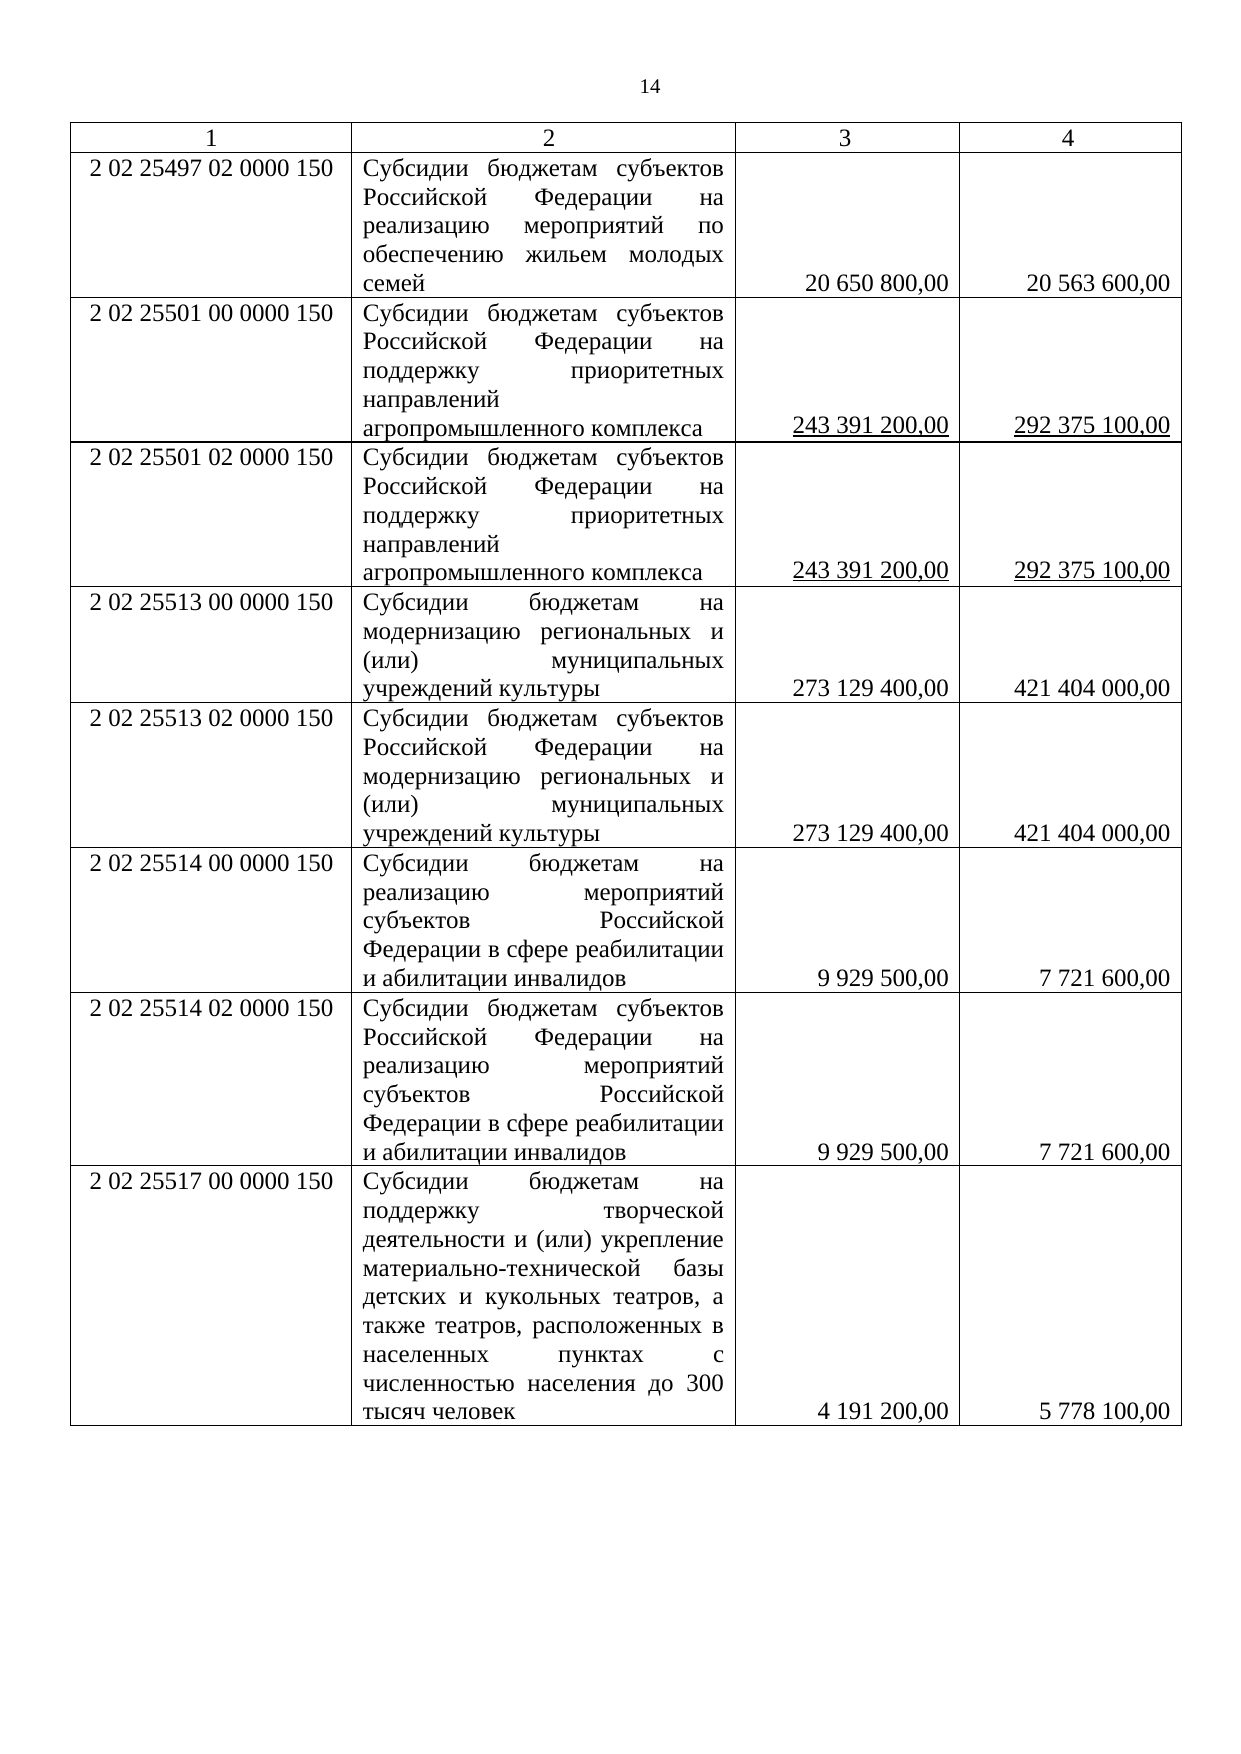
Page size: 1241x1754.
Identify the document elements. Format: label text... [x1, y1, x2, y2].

table_cell 421 404 000,00 [960, 587, 1181, 702]
table_cell 20 563 600,00 [960, 153, 1181, 297]
table_cell 5 778 100,00 [960, 1166, 1181, 1425]
table_cell 9 929 500,00 [736, 848, 959, 992]
table_cell Субсидии бюджетам на поддержку творческой деятельности и (или) укрепление материально-технической базы детских и кукольных театров, а также театров, расположенных в населенных пунктах с численностью населения до 300 тысяч человек [352, 1166, 735, 1425]
table_cell Субсидии бюджетам на модернизацию региональных и (или) муниципальных учреждений культуры [352, 587, 735, 702]
table_cell 273 129 400,00 [736, 587, 959, 702]
table_cell 2 02 25513 00 0000 150 [71, 587, 351, 702]
table_cell Субсидии бюджетам субъектов Российской Федерации на поддержку приоритетных направлений агропромышленного комплекса [352, 443, 735, 586]
table_cell 20 650 800,00 [736, 153, 959, 297]
table_cell 2 02 25501 02 0000 150 [71, 443, 351, 586]
table_cell 273 129 400,00 [736, 703, 959, 847]
table_cell 2 02 25497 02 0000 150 [71, 153, 351, 297]
table_header 1 [71, 123, 351, 152]
table_cell Субсидии бюджетам на реализацию мероприятий субъектов Российской Федерации в сфере реабилитации и абилитации инвалидов [352, 848, 735, 992]
table_cell 2 02 25517 00 0000 150 [71, 1166, 351, 1425]
table_cell Субсидии бюджетам субъектов Российской Федерации на реализацию мероприятий по обеспечению жильем молодых семей [352, 153, 735, 297]
table_header 3 [736, 123, 959, 152]
table_cell 243 391 200,00 [736, 443, 959, 586]
table_cell 2 02 25513 02 0000 150 [71, 703, 351, 847]
table_cell 7 721 600,00 [960, 848, 1181, 992]
table_header 2 [352, 123, 735, 152]
table_cell 7 721 600,00 [960, 993, 1181, 1165]
table_cell 292 375 100,00 [960, 443, 1181, 586]
table_cell 4 191 200,00 [736, 1166, 959, 1425]
table_cell 2 02 25501 00 0000 150 [71, 298, 351, 441]
table_cell Субсидии бюджетам субъектов Российской Федерации на поддержку приоритетных направлений агропромышленного комплекса [352, 298, 735, 441]
table_cell 9 929 500,00 [736, 993, 959, 1165]
table_cell Субсидии бюджетам субъектов Российской Федерации на реализацию мероприятий субъектов Российской Федерации в сфере реабилитации и абилитации инвалидов [352, 993, 735, 1165]
table_header 4 [960, 123, 1181, 152]
table_cell 292 375 100,00 [960, 298, 1181, 441]
table_cell Субсидии бюджетам субъектов Российской Федерации на модернизацию региональных и (или) муниципальных учреждений культуры [352, 703, 735, 847]
table_cell 243 391 200,00 [736, 298, 959, 441]
table_cell 2 02 25514 02 0000 150 [71, 993, 351, 1165]
table_cell 421 404 000,00 [960, 703, 1181, 847]
table_cell 2 02 25514 00 0000 150 [71, 848, 351, 992]
